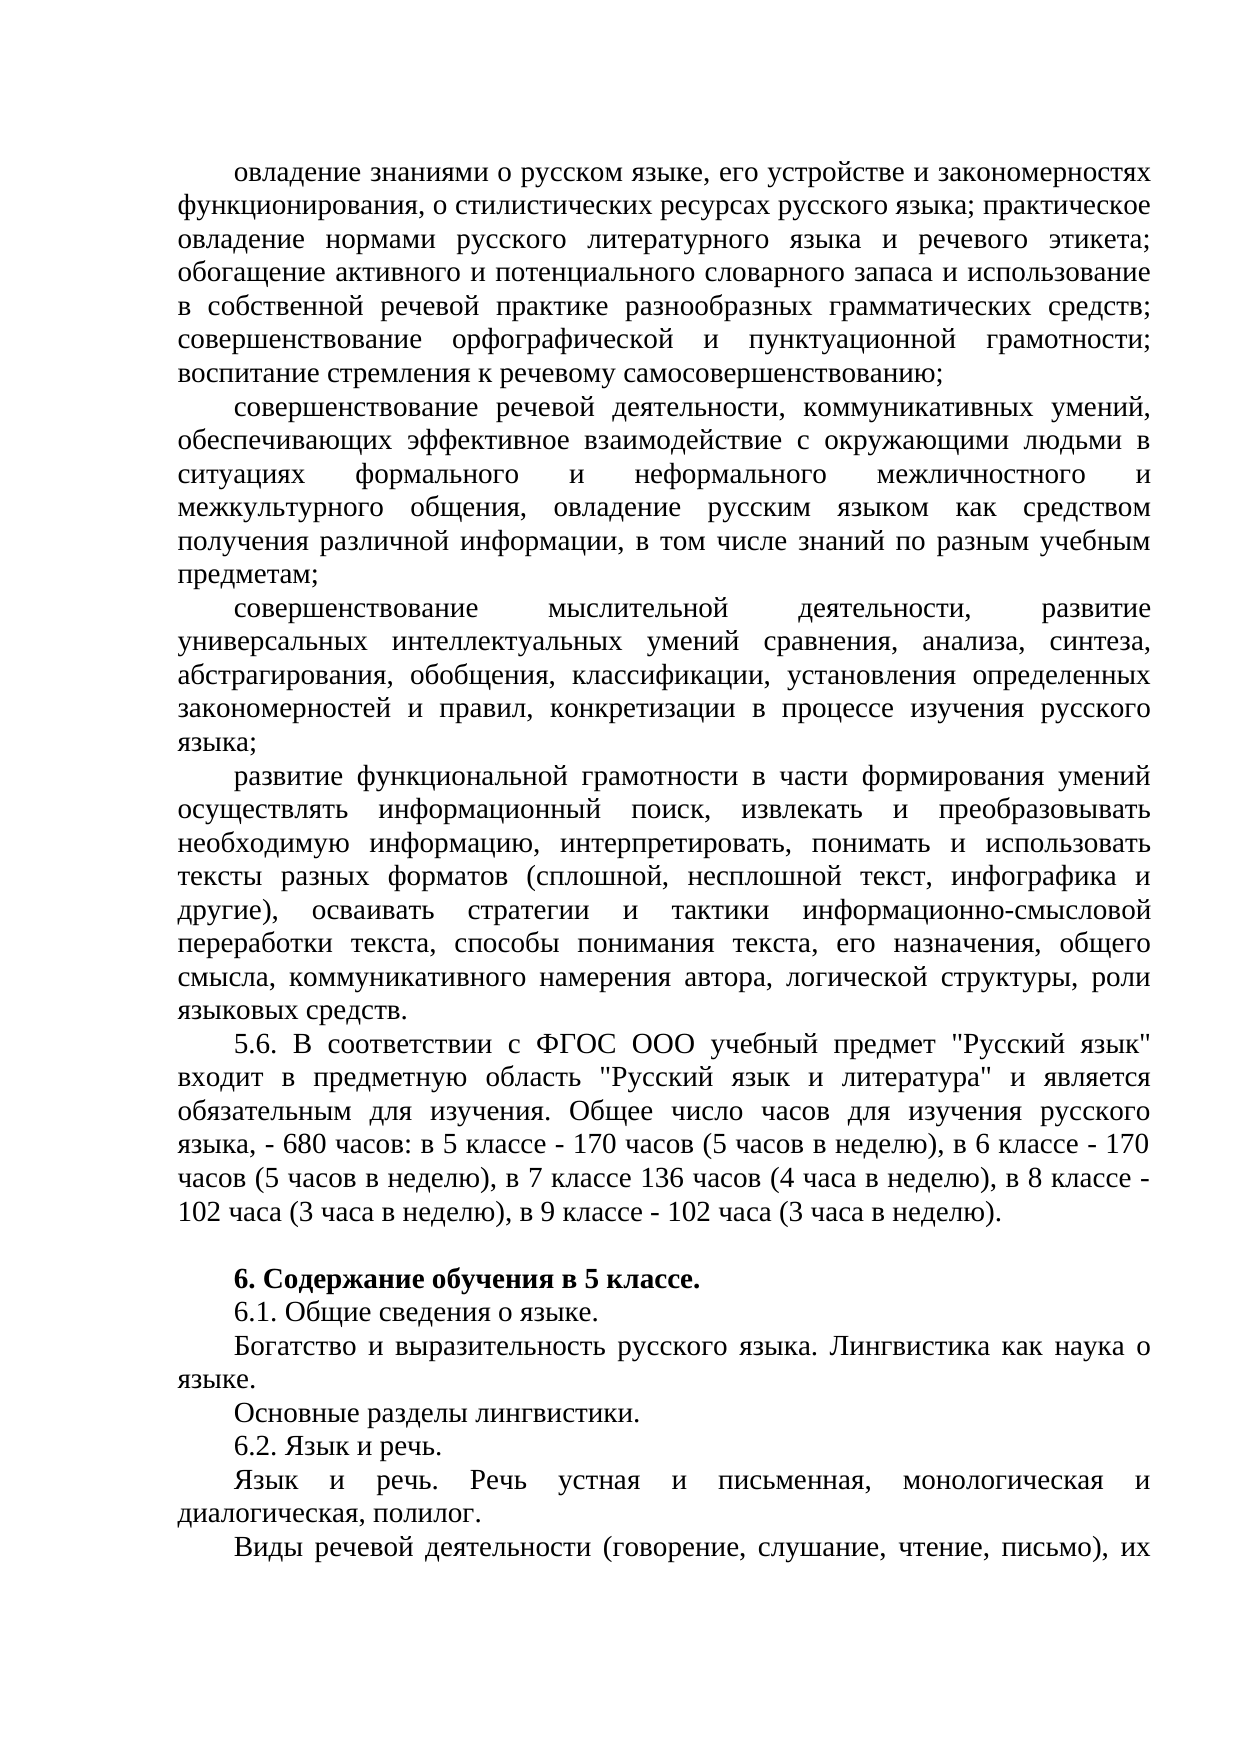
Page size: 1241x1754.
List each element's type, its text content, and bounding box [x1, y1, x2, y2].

text 6. Содержание обучения в 5 классе. [177, 1261, 1152, 1294]
text овладение знаниями о русском языке, его устройстве и закономерностях функционирования, о стилистических ресурсах русского языка; практическое овладение нормами русского литературного языка и речевого этикета; обогащение активного и потенциального словарного запаса и использование в собственной речевой практике разнообразных грамматических средств; совершенствование орфографической и пунктуационной грамотности; воспитание стремления к речевому самосовершенствованию; [177, 154, 1152, 389]
text Основные разделы лингвистики. [177, 1395, 1152, 1428]
text Язык и речь. Речь устная и письменная, монологическая и диалогическая, полилог. [177, 1462, 1152, 1529]
text 5.6. В соответствии с ФГОС ООО учебный предмет "Русский язык" входит в предметную область "Русский язык и литература" и является обязательным для изучения. Общее число часов для изучения русского языка, - 680 часов: в 5 классе - 170 часов (5 часов в неделю), в 6 классе - 170 часов (5 часов в неделю), в 7 классе 136 часов (4 часа в неделю), в 8 классе - 102 часа (3 часа в неделю), в 9 классе - 102 часа (3 часа в неделю). [177, 1026, 1152, 1227]
text совершенствование речевой деятельности, коммуникативных умений, обеспечивающих эффективное взаимодействие с окружающими людьми в ситуациях формального и неформального межличностного и межкультурного общения, овладение русским языком как средством получения различной информации, в том числе знаний по разным учебным предметам; [177, 389, 1152, 590]
text 6.1. Общие сведения о языке. [177, 1294, 1152, 1328]
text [177, 1529, 1152, 1563]
text Богатство и выразительность русского языка. Лингвистика как наука о языке. [177, 1328, 1152, 1395]
text развитие функциональной грамотности в части формирования умений осуществлять информационный поиск, извлекать и преобразовывать необходимую информацию, интерпретировать, понимать и использовать тексты разных форматов (сплошной, несплошной текст, инфографика и другие), осваивать стратегии и тактики информационно-смысловой переработки текста, способы понимания текста, его назначения, общего смысла, коммуникативного намерения автора, логической структуры, роли языковых средств. [177, 758, 1152, 1026]
text 6.2. Язык и речь. [177, 1428, 1152, 1462]
text совершенствование мыслительной деятельности, развитие универсальных интеллектуальных умений сравнения, анализа, синтеза, абстрагирования, обобщения, классификации, установления определенных закономерностей и правил, конкретизации в процессе изучения русского языка; [177, 590, 1152, 758]
